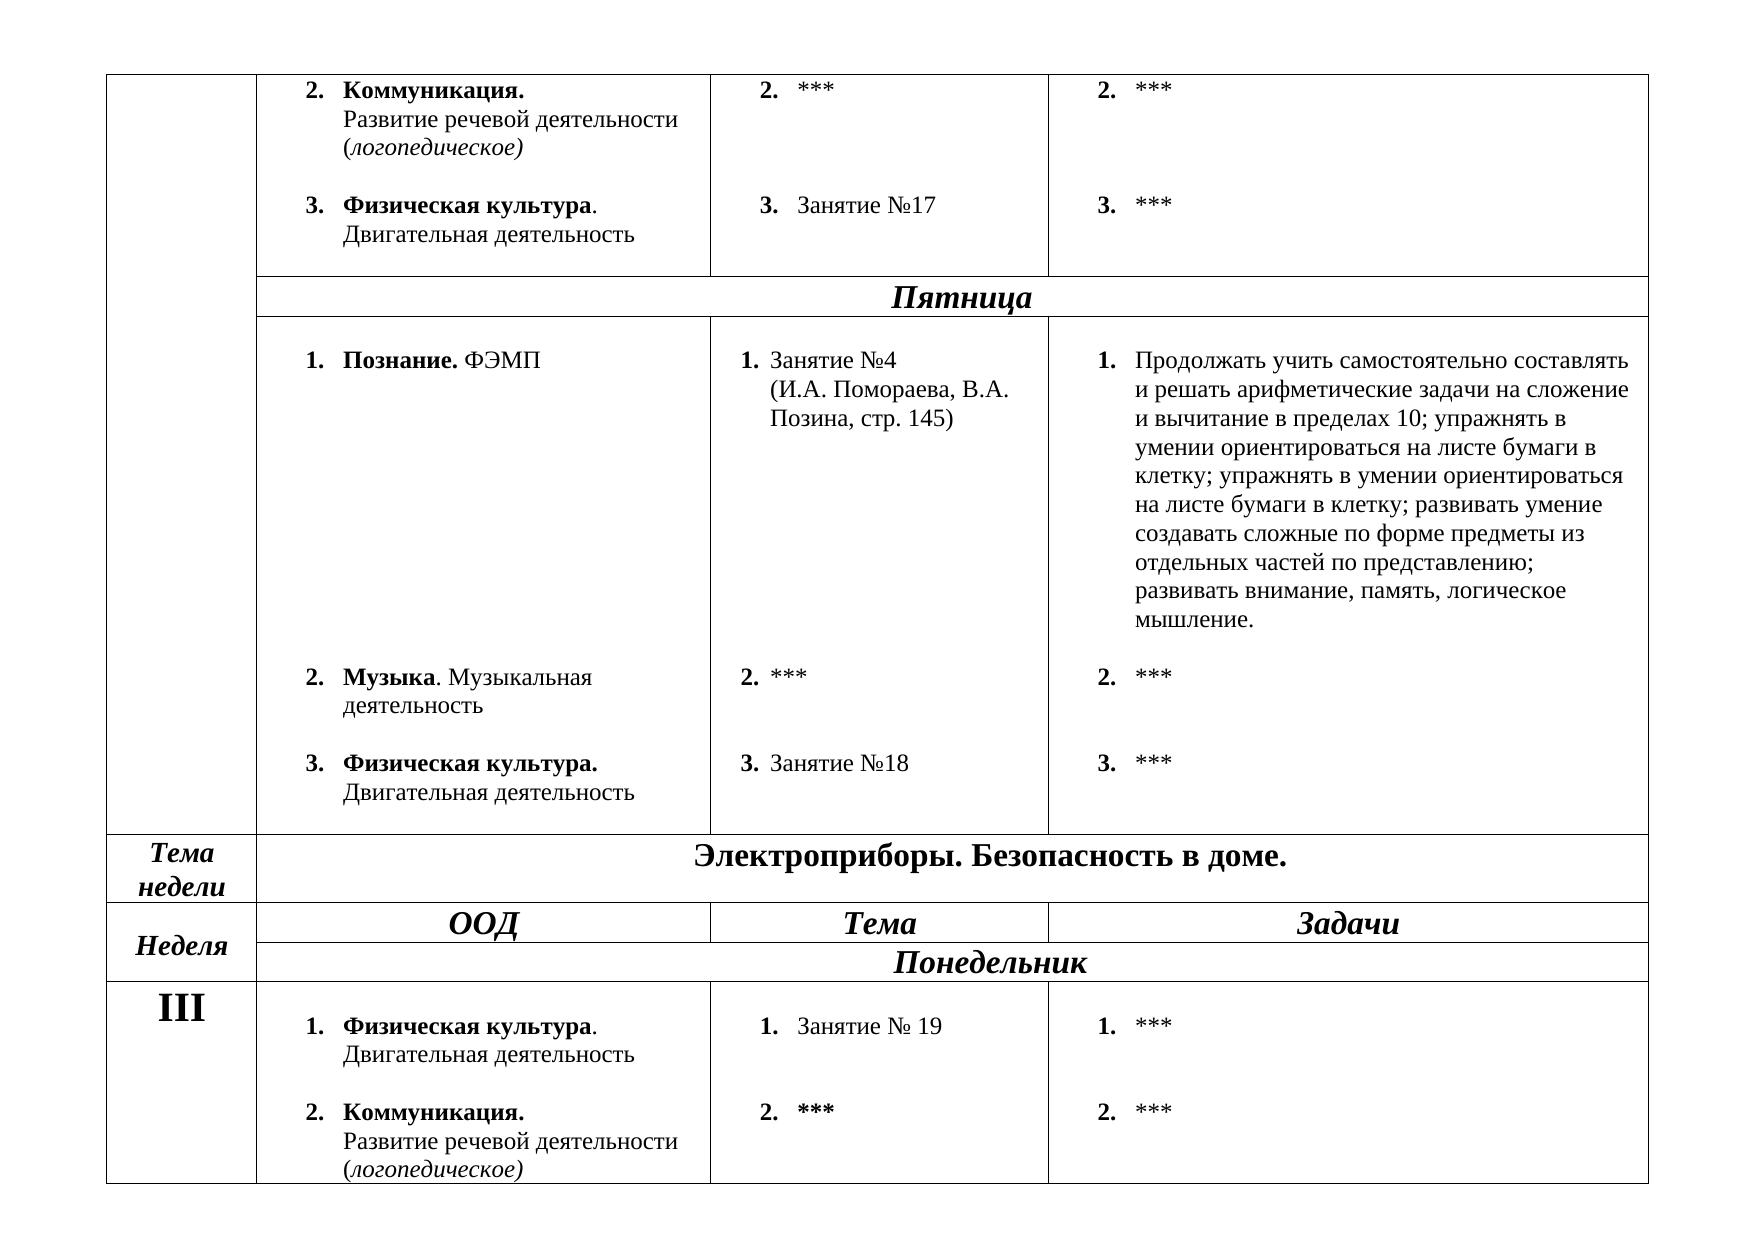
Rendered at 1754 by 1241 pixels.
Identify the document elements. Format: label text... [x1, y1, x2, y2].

table_cell Продолжать учить самостоятельно составлять и решать арифметические задачи на сложение и вычитание в пределах 10; упражнять в умении ориентироваться на листе бумаги в клетку; упражнять в умении ориентироваться на листе бумаги в клетку; развивать умение создавать сложные по форме предметы из отдельных частей по представлению; развивать внимание, память, логическое мышление. *** *** [1049, 317, 1648, 834]
table_cell Пятница [257, 277, 1648, 316]
table_cell Занятие №4 (И.А. Помораева, В.А. Позина, стр. 145) *** Занятие №18 [711, 317, 1048, 834]
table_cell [711, 982, 1048, 1183]
table_cell Неделя [107, 903, 256, 981]
table_cell ООД [257, 903, 710, 942]
table_cell Понедельник [257, 943, 1648, 981]
table_cell Электроприборы. Безопасность в доме. [257, 835, 1648, 902]
table_cell Познание. ФЭМП Музыка. Музыкальная деятельность Физическая культура. Двигательная деятельность [257, 317, 710, 834]
table_cell III [107, 982, 256, 1183]
table_cell Тема [711, 903, 1048, 942]
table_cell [257, 982, 710, 1183]
table_cell Тема недели [107, 835, 256, 902]
table_cell Задачи [1049, 903, 1648, 942]
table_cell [1049, 982, 1648, 1183]
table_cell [1049, 75, 1648, 276]
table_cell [711, 75, 1048, 276]
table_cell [257, 75, 710, 276]
